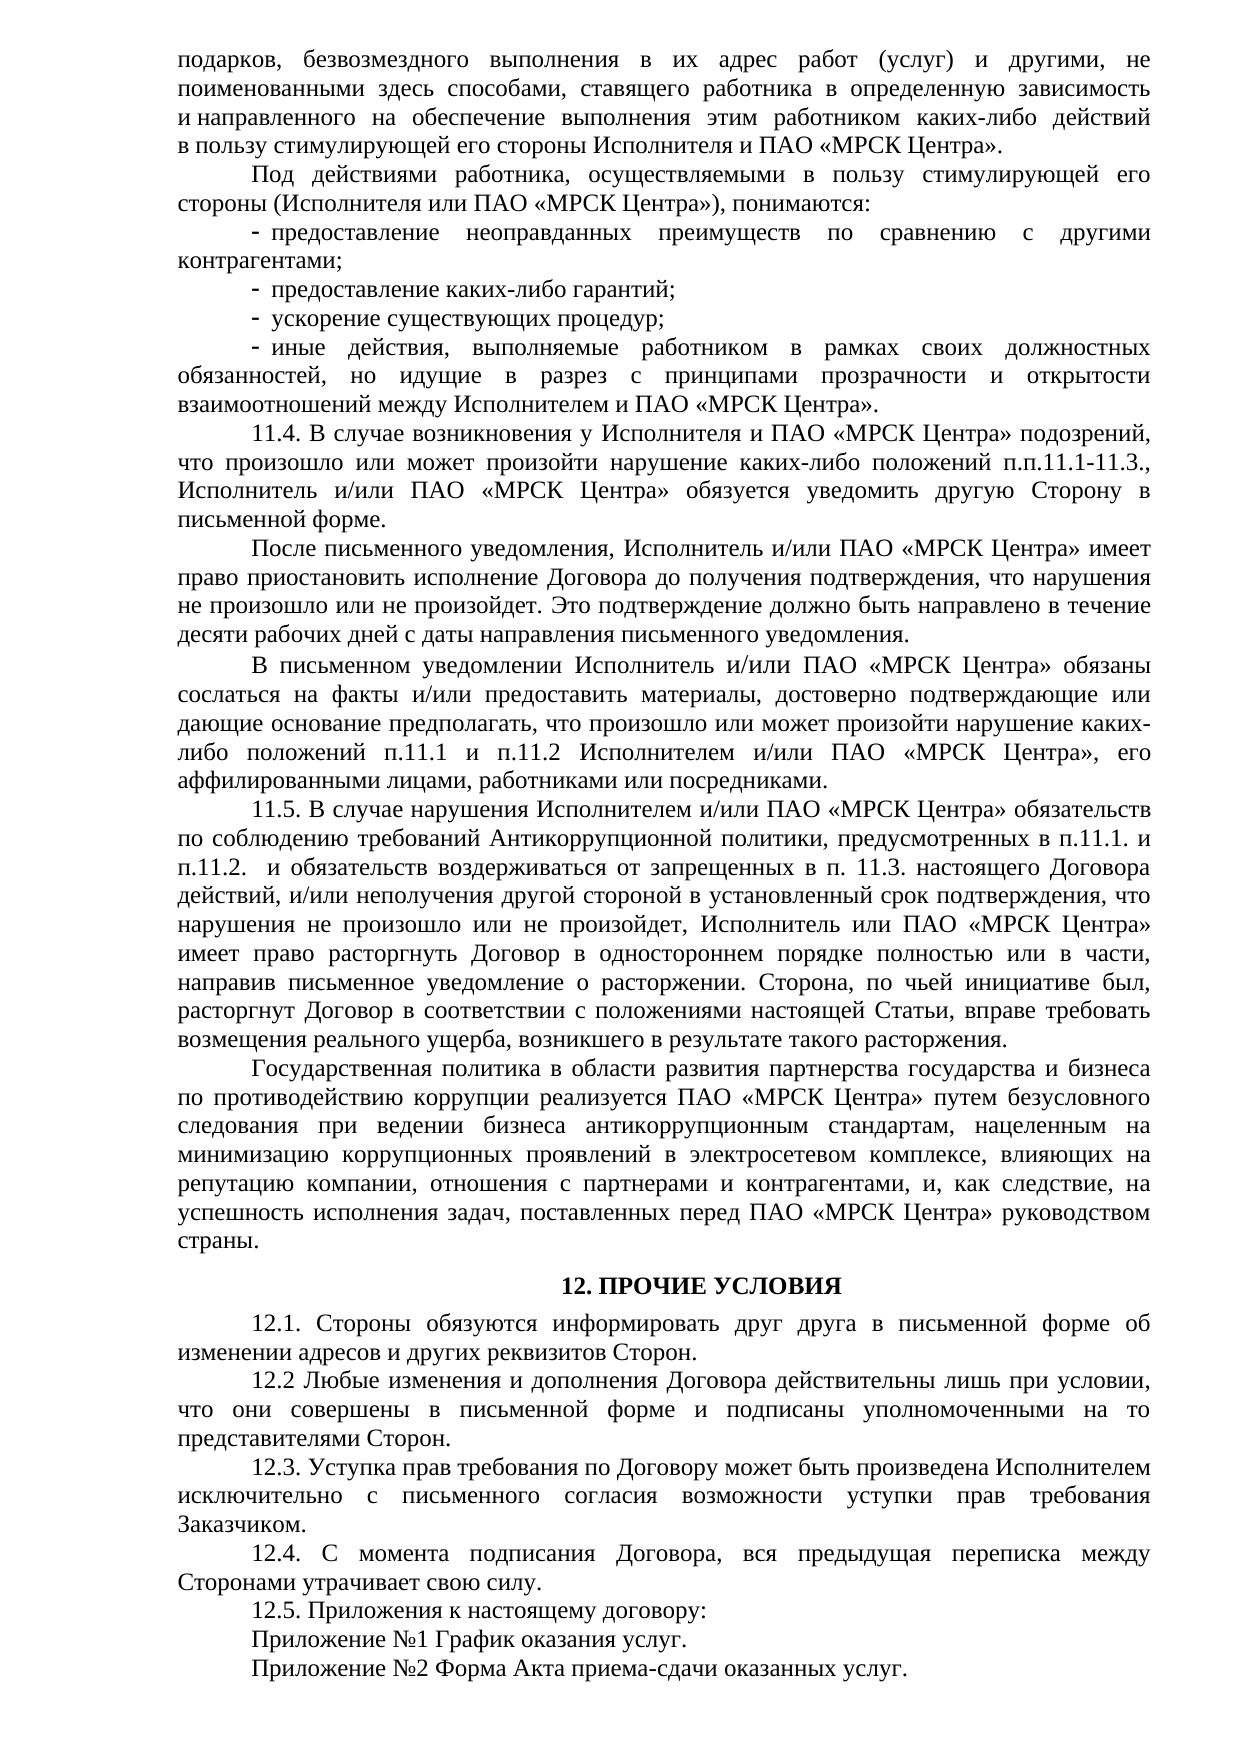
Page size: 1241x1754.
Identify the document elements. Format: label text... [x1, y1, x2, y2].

list ускорение существующих процедур; [177, 303, 1152, 332]
list предоставление неоправданных преимуществ по сравнению с другими контрагентами; [177, 217, 1152, 274]
text 12. ПРОЧИЕ УСЛОВИЯ [177, 1271, 1152, 1299]
list предоставление каких-либо гарантий; [177, 274, 1152, 303]
text 11.4. В случае возникновения у Исполнителя и ПАО «МРСК Центра» подозрений, что произошло или может произойти нарушение каких-либо положений п.п.11.1-11.3., Исполнитель и/или ПАО «МРСК Центра» обязуется уведомить другую Сторону в письменной форме. [177, 418, 1152, 533]
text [177, 44, 1152, 159]
list иные действия, выполняемые работником в рамках своих должностных обязанностей, но идущие в разрез с принципами прозрачности и открытости взаимоотношений между Исполнителем и ПАО «МРСК Центра». [177, 332, 1152, 418]
text 11.5. В случае нарушения Исполнителем и/или ПАО «МРСК Центра» обязательств по соблюдению требований Антикоррупционной политики, предусмотренных в п.11.1. и п.11.2. и обязательств воздерживаться от запрещенных в п. 11.3. настоящего Договора действий, и/или неполучения другой стороной в установленный срок подтверждения, что нарушения не произошло или не произойдет, Исполнитель или ПАО «МРСК Центра» имеет право расторгнуть Договор в одностороннем порядке полностью или в части, направив письменное уведомление о расторжении. Сторона, по чьей инициативе был, расторгнут Договор в соответствии с положениями настоящей Статьи, вправе требовать возмещения реального ущерба, возникшего в результате такого расторжения. [177, 794, 1152, 1053]
text Под действиями работника, осуществляемыми в пользу стимулирующей его стороны (Исполнителя или ПАО «МРСК Центра»), понимаются: [177, 159, 1152, 217]
text 12.1. Стороны обязуются информировать друг друга в письменной форме об изменении адресов и других реквизитов Сторон. [177, 1308, 1152, 1365]
text Приложение №1 График оказания услуг. [177, 1624, 1152, 1653]
text Государственная политика в области развития партнерства государства и бизнеса по противодействию коррупции реализуется ПАО «МРСК Центра» путем безусловного следования при ведении бизнеса антикоррупционным стандартам, нацеленным на минимизацию коррупционных проявлений в электросетевом комплексе, влияющих на репутацию компании, отношения с партнерами и контрагентами, и, как следствие, на успешность исполнения задач, поставленных перед ПАО «МРСК Центра» руководством страны. [177, 1053, 1152, 1254]
text В письменном уведомлении Исполнитель и/или ПАО «МРСК Центра» обязаны сослаться на факты и/или предоставить материалы, достоверно подтверждающие или дающие основание предполагать, что произошло или может произойти нарушение каких-либо положений п.11.1 и п.11.2 Исполнителем и/или ПАО «МРСК Центра», его аффилированными лицами, работниками или посредниками. [177, 648, 1152, 794]
text 12.5. Приложения к настоящему договору: [177, 1595, 1152, 1624]
text После письменного уведомления, Исполнитель и/или ПАО «МРСК Центра» имеет право приостановить исполнение Договора до получения подтверждения, что нарушения не произошло или не произойдет. Это подтверждение должно быть направлено в течение десяти рабочих дней с даты направления письменного уведомления. [177, 533, 1152, 648]
text 12.3. Уступка прав требования по Договору может быть произведена Исполнителем исключительно с письменного согласия возможности уступки прав требования Заказчиком. [177, 1452, 1152, 1538]
text Приложение №2 Форма Акта приема-сдачи оказанных услуг. [177, 1653, 1152, 1682]
text 12.2 Любые изменения и дополнения Договора действительны лишь при условии, что они совершены в письменной форме и подписаны уполномоченными на то представителями Сторон. [177, 1365, 1152, 1452]
text 12.4. С момента подписания Договора, вся предыдущая переписка между Сторонами утрачивает свою силу. [177, 1538, 1152, 1595]
